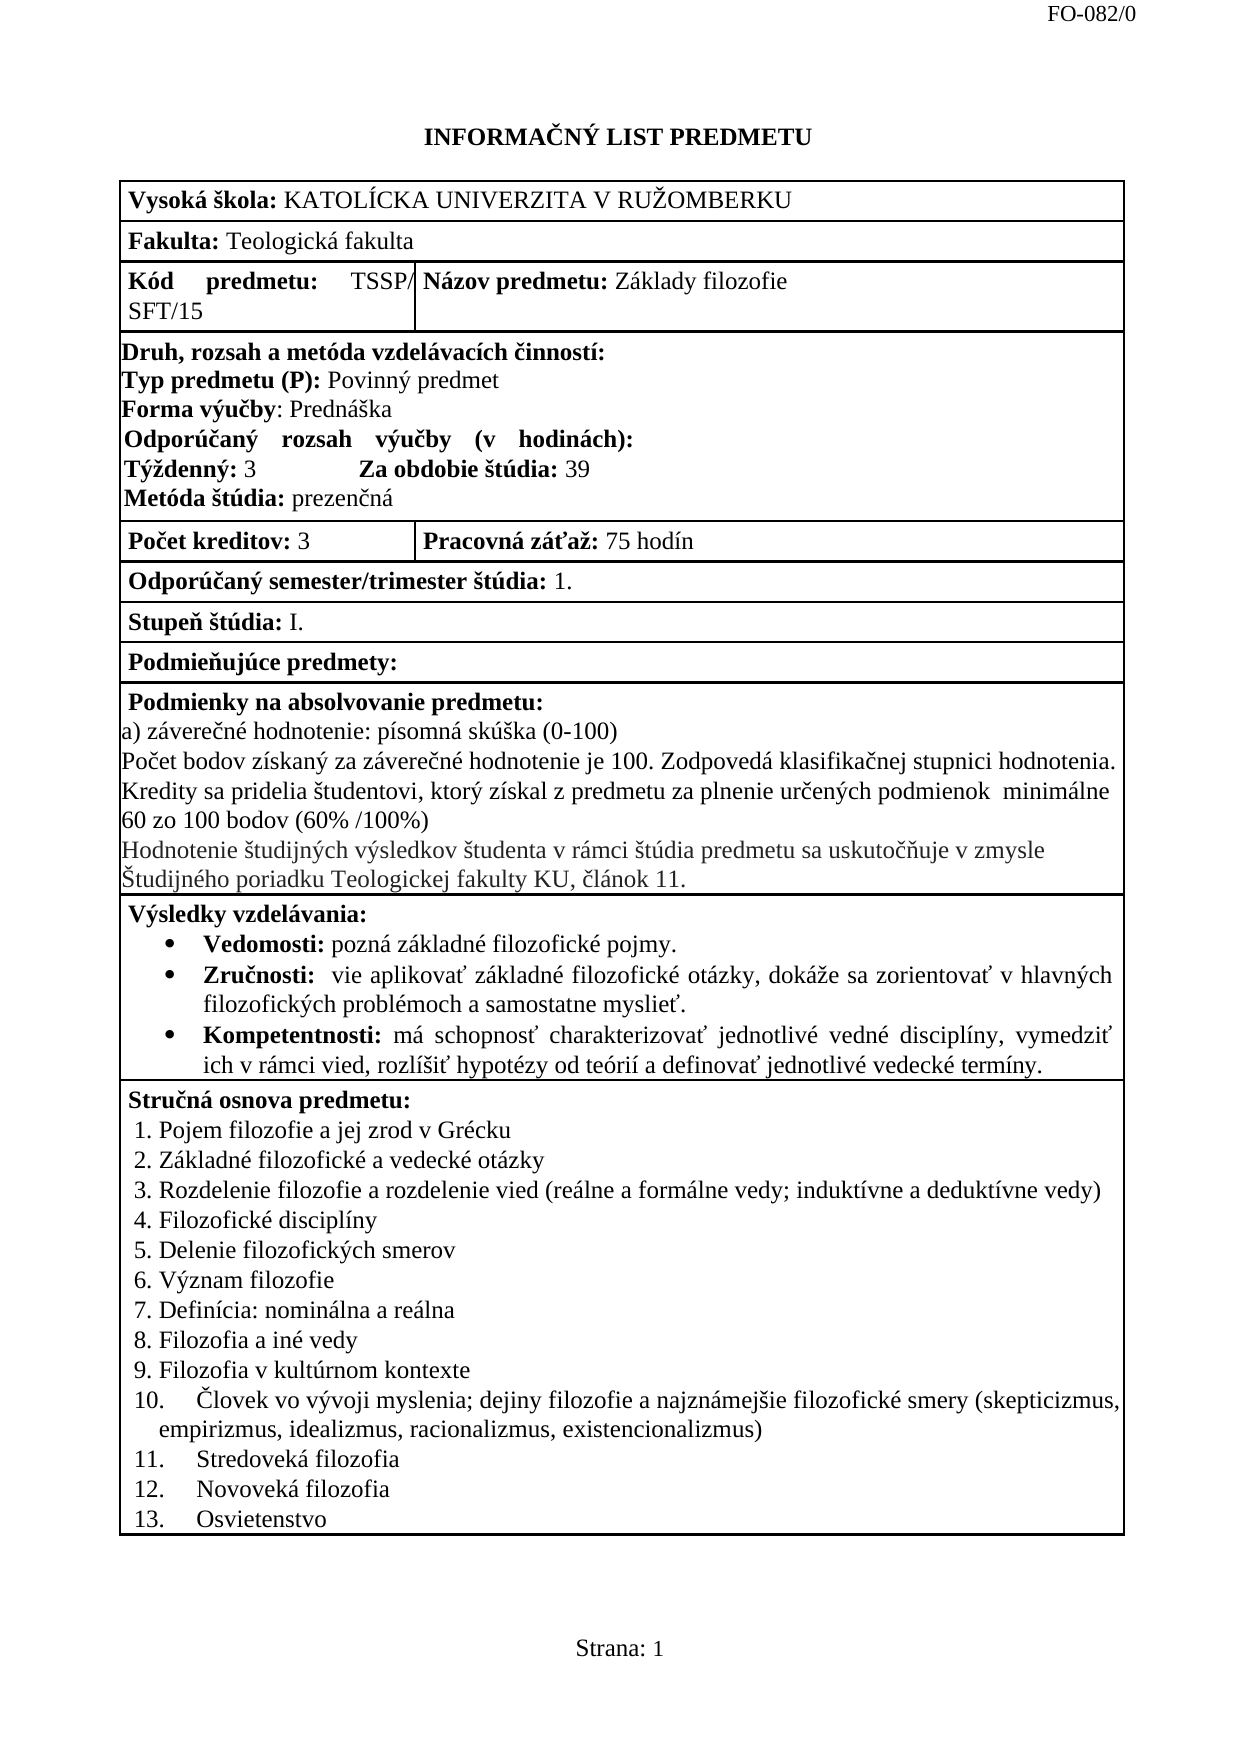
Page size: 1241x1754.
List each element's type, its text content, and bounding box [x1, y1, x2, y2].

table_cell Pracovná záťaž: 75 hodín [416, 522, 1123, 560]
table_cell Názov predmetu: Základy filozofie [416, 263, 1123, 330]
table_cell Podmienky na absolvovanie predmetu: a) záverečné hodnotenie: písomná skúška (0-100) Počet bodov získaný za záverečné hodnotenie je 100. Zodpovedá klasifikačnej stupnici hodnotenia. Kredity sa pridelia študentovi, ktorý získal z predmetu za plnenie určených podmienok minimálne 60 zo 100 bodov (60% /100%) Hodnotenie študijných výsledkov študenta v rámci štúdia predmetu sa uskutočňuje v zmysle Študijného poriadku Teologickej fakulty KU, článok 11. [121, 684, 1123, 892]
table_cell Kód predmetu: TSSP/ SFT/15 [121, 263, 414, 330]
table_cell Podmieňujúce predmety: [121, 643, 1123, 681]
table_cell Odporúčaný semester/trimester štúdia: 1. [121, 563, 1123, 601]
table_cell Výsledky vzdelávania: Vedomosti: pozná základné filozofické pojmy. Zručnosti: vie aplikovať základné filozofické otázky, dokáže sa zorientovať v hlavných filozofických problémoch a samostatne myslieť. Kompetentnosti: má schopnosť charakterizovať jednotlivé vedné disciplíny, vymedziť ich v rámci vied, rozlíšiť hypotézy od teórií a definovať jednotlivé vedecké termíny. [121, 896, 1123, 1079]
table_header Vysoká škola: KATOLÍCKA UNIVERZITA V RUŽOMBERKU [121, 182, 1123, 220]
table_cell Fakulta: Teologická fakulta [121, 222, 1123, 260]
text INFORMAČNÝ LIST PREDMETU [424, 122, 817, 151]
table_cell Počet kreditov: 3 [121, 522, 414, 560]
table_cell Druh, rozsah a metóda vzdelávacích činností: Typ predmetu (P): Povinný predmet Forma výučby: Prednáška Odporúčaný rozsah výučby (v hodinách): Týždenný: 3 Za obdobie štúdia: 39 Metóda štúdia: prezenčná [121, 333, 1123, 520]
table_cell Stupeň štúdia: I. [121, 603, 1123, 641]
table_cell Stručná osnova predmetu: Pojem filozofie a jej zrod v Grécku Základné filozofické a vedecké otázky Rozdelenie filozofie a rozdelenie vied (reálne a formálne vedy; induktívne a deduktívne vedy) Filozofické disciplíny Delenie filozofických smerov Význam filozofie Definícia: nominálna a reálna Filozofia a iné vedy Filozofia v kultúrnom kontexte Človek vo vývoji myslenia; dejiny filozofie a najznámejšie filozofické smery (skepticizmus, empirizmus, idealizmus, racionalizmus, existencionalizmus) Stredoveká filozofia Novoveká filozofia Osvietenstvo [121, 1081, 1123, 1533]
